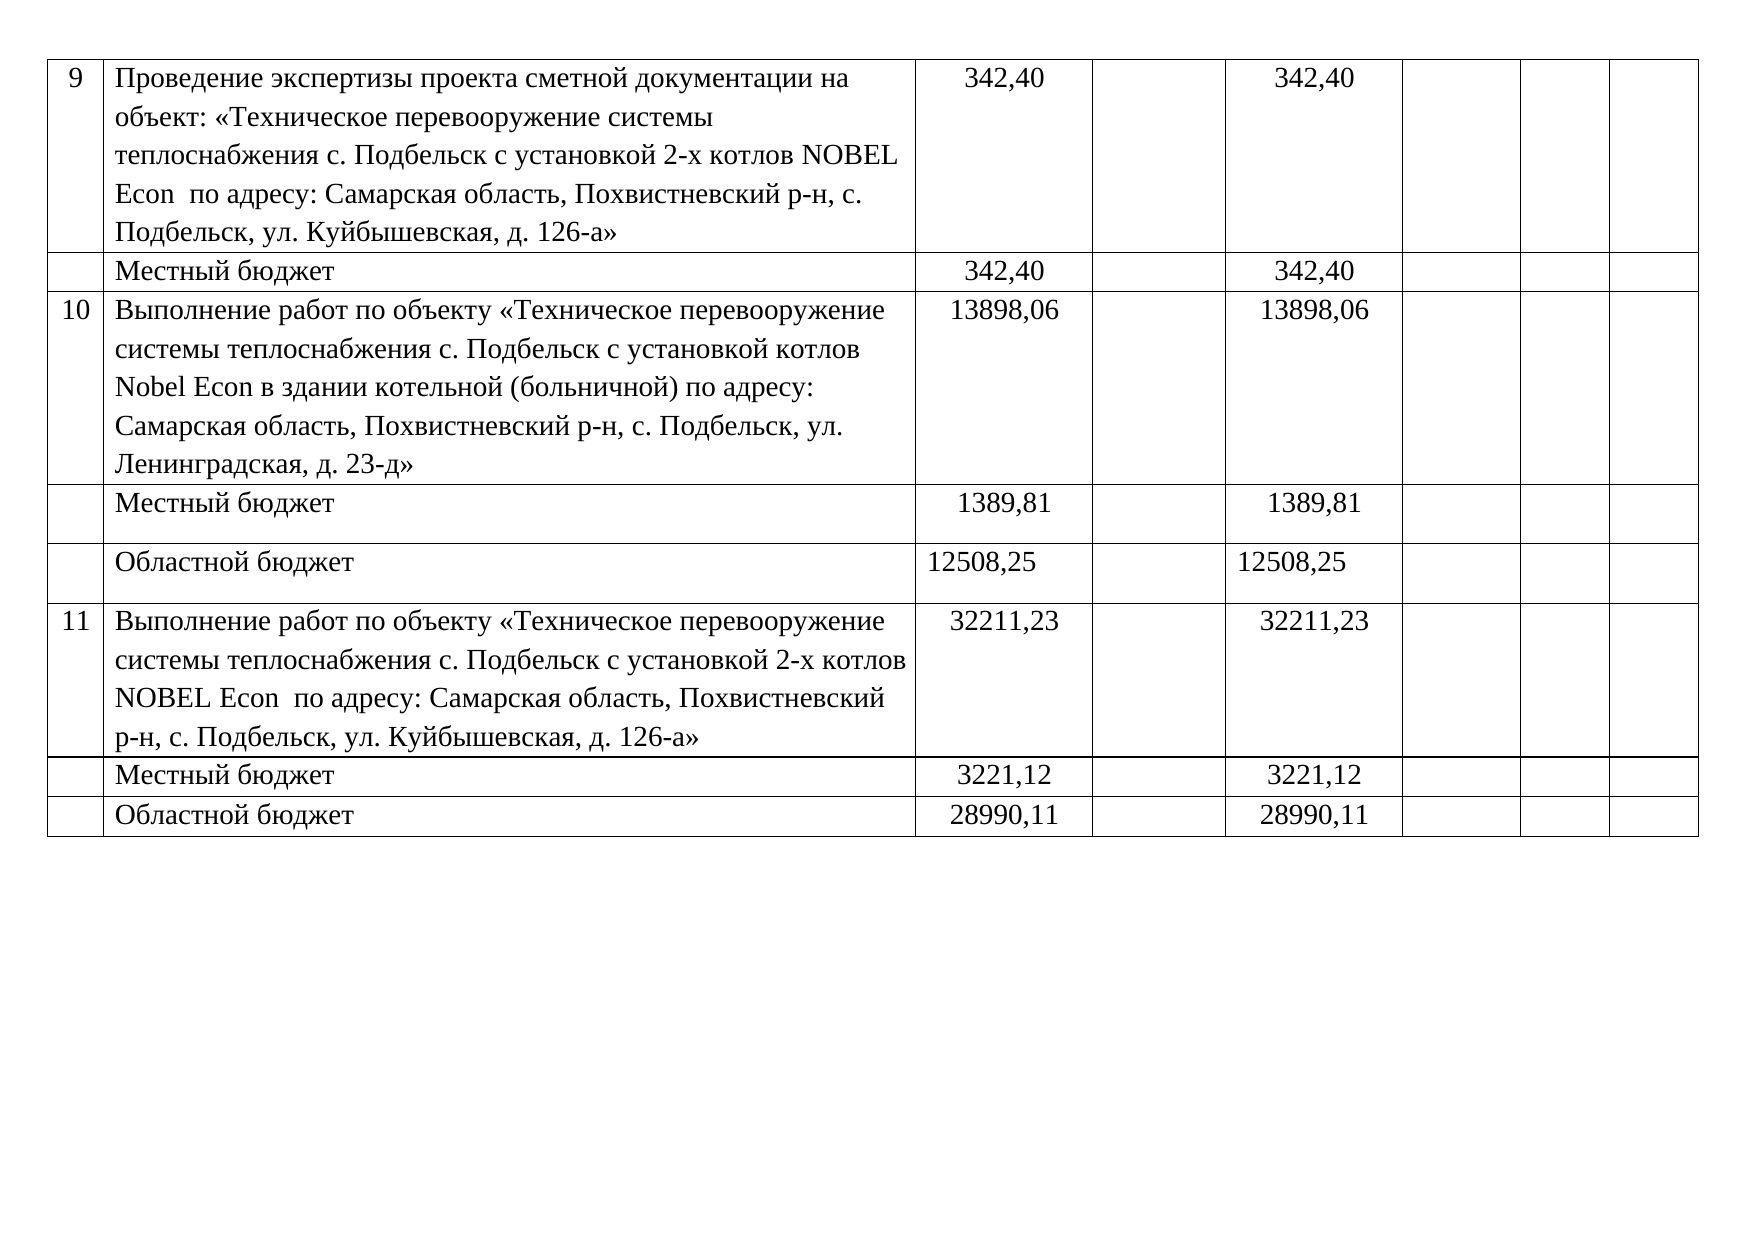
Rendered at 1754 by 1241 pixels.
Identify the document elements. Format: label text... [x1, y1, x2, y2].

table_cell [1403, 253, 1520, 291]
table_cell [1610, 758, 1698, 796]
table_cell [1521, 292, 1609, 484]
table_cell Местный бюджет [104, 758, 915, 796]
table_cell 9 [48, 60, 103, 252]
table_cell [48, 253, 103, 291]
table_cell Проведение экспертизы проекта сметной документации на объект: «Техническое перевооружение системы теплоснабжения с. Подбельск с установкой 2-х котлов NOBEL Econ по адресу: Самарская область, Похвистневский р-н, с. Подбельск, ул. Куйбышевская, д. 126-а» [104, 60, 915, 252]
table_cell [1610, 60, 1698, 252]
table_cell 10 [48, 292, 103, 484]
table_cell [1403, 544, 1520, 602]
table_cell Областной бюджет [104, 797, 915, 836]
table_cell [1093, 758, 1225, 796]
table_cell 32211,23 [1226, 604, 1402, 756]
table_cell [1521, 797, 1609, 836]
table_cell [1521, 604, 1609, 756]
table_cell [1403, 797, 1520, 836]
table_cell [1093, 485, 1225, 543]
table_cell [1521, 60, 1609, 252]
table_cell 1389,81 [1226, 485, 1402, 543]
table_cell [48, 485, 103, 543]
table_cell [1521, 758, 1609, 796]
table_cell [48, 797, 103, 836]
table_cell [1521, 485, 1609, 543]
table_cell [1610, 292, 1698, 484]
table_cell Местный бюджет [104, 485, 915, 543]
table_cell [1093, 604, 1225, 756]
table_cell 13898,06 [916, 292, 1092, 484]
table_cell 12508,25 [916, 544, 1092, 602]
table_cell [1610, 604, 1698, 756]
table_cell [1610, 485, 1698, 543]
table_cell [1610, 544, 1698, 602]
table_cell [1403, 485, 1520, 543]
table_cell [1403, 758, 1520, 796]
table_cell 28990,11 [1226, 797, 1402, 836]
table_cell [48, 758, 103, 796]
table_cell [1610, 253, 1698, 291]
table_cell [1403, 292, 1520, 484]
table_cell 342,40 [1226, 253, 1402, 291]
table_cell 11 [48, 604, 103, 756]
table_cell 12508,25 [1226, 544, 1402, 602]
table_cell [1093, 797, 1225, 836]
table_cell [1093, 292, 1225, 484]
table_cell [1521, 253, 1609, 291]
table_cell 32211,23 [916, 604, 1092, 756]
table_cell 342,40 [1226, 60, 1402, 252]
table_cell [1093, 253, 1225, 291]
table_cell [1521, 544, 1609, 602]
table_cell 3221,12 [1226, 758, 1402, 796]
table_cell [48, 544, 103, 602]
table_cell Выполнение работ по объекту «Техническое перевооружение системы теплоснабжения с. Подбельск с установкой 2-х котлов NOBEL Econ по адресу: Самарская область, Похвистневский р-н, с. Подбельск, ул. Куйбышевская, д. 126-а» [104, 604, 915, 756]
table_cell 342,40 [916, 60, 1092, 252]
table_cell [1610, 797, 1698, 836]
table_cell 1389,81 [916, 485, 1092, 543]
table_cell Выполнение работ по объекту «Техническое перевооружение системы теплоснабжения с. Подбельск с установкой котлов Nobel Econ в здании котельной (больничной) по адресу: Самарская область, Похвистневский р-н, с. Подбельск, ул. Ленинградская, д. 23-д» [104, 292, 915, 484]
table_cell 28990,11 [916, 797, 1092, 836]
table_cell [1403, 60, 1520, 252]
table_cell [1403, 604, 1520, 756]
table_cell [1093, 544, 1225, 602]
table_cell 13898,06 [1226, 292, 1402, 484]
table_cell 3221,12 [916, 758, 1092, 796]
table_cell Областной бюджет [104, 544, 915, 602]
table_cell [1093, 60, 1225, 252]
table_cell Местный бюджет [104, 253, 915, 291]
table_cell 342,40 [916, 253, 1092, 291]
